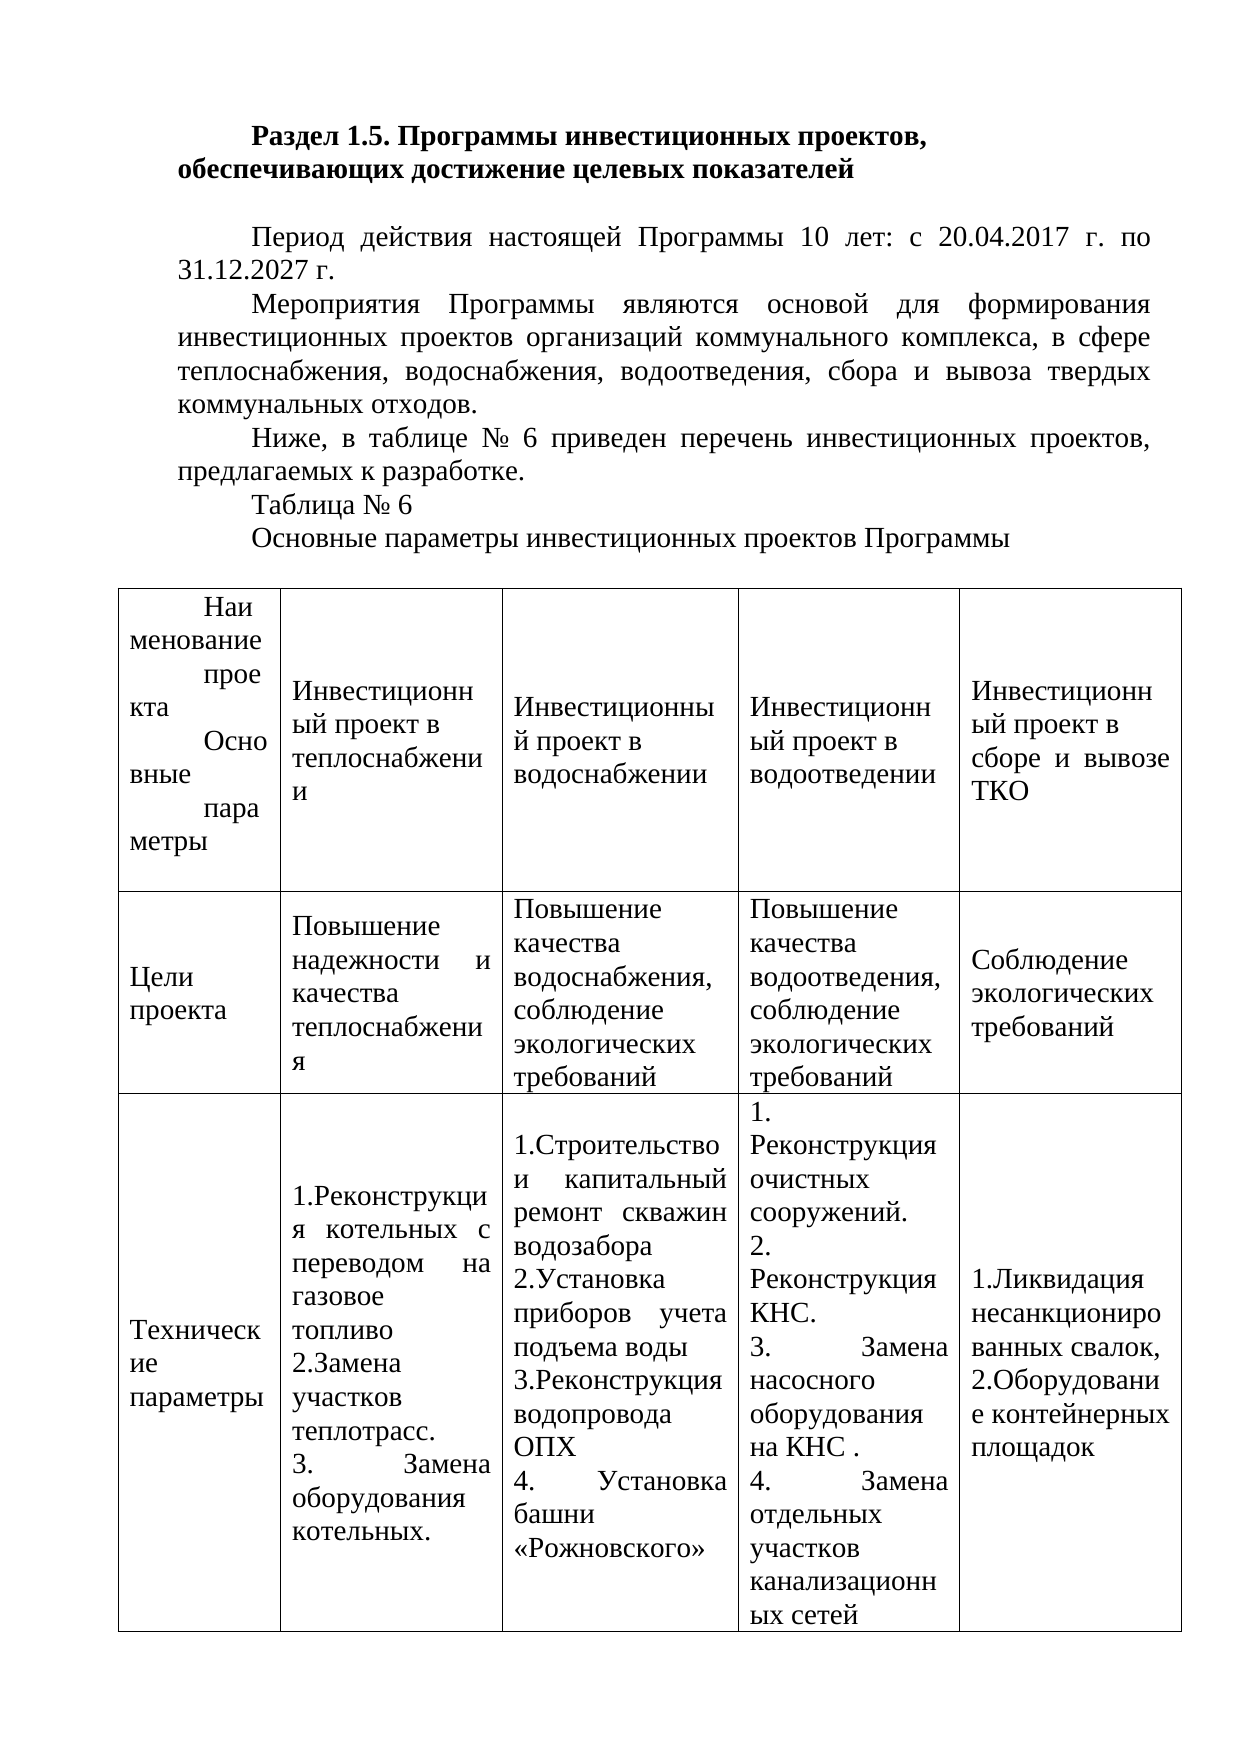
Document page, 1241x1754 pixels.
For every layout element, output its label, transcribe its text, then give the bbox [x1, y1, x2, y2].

table_cell 1. Реконструкция очистных сооружений. 2. Реконструкция КНС. 3. Замена насосного оборудования на КНС . 4. Замена отдельных участков канализационных сетей [739, 1094, 959, 1631]
table_cell 1.Ликвидация несанкционированных свалок, 2.Оборудование контейнерных площадок [960, 1094, 1181, 1631]
text Мероприятия Программы являются основой для формирования инвестиционных проектов организаций коммунального комплекса, в сфере теплоснабжения, водоснабжения, водоотведения, сбора и вывоза твердых коммунальных отходов. [177, 286, 1152, 420]
table_cell 1.Строительство и капитальный ремонт скважин водозабора 2.Установка приборов учета подъема воды 3.Реконструкция водопровода ОПХ 4. Установка башни «Рожновского» [503, 1094, 738, 1631]
table_cell Повышение качества водоснабжения, соблюдение экологических требований [503, 892, 738, 1093]
text Ниже, в таблице № 6 приведен перечень инвестиционных проектов, предлагаемых к разработке. [177, 420, 1152, 487]
text Основные параметры инвестиционных проектов Программы [177, 521, 1152, 554]
table_header Инвестиционный проект в сборе и вывозе ТКО [960, 589, 1181, 891]
table_header Инвестиционный проект в водоотведении [739, 589, 959, 891]
text Таблица № 6 [177, 487, 1152, 521]
text Период действия настоящей Программы 10 лет: с 20.04.2017 г. по 31.12.2027 г. [177, 219, 1152, 286]
table_cell Технические параметры [119, 1094, 280, 1631]
table_header Инвестиционный проект в водоснабжении [503, 589, 738, 891]
table_header Инвестиционный проект в теплоснабжении [281, 589, 502, 891]
table_header Наименование проекта Основные параметры [119, 589, 280, 891]
table_cell Повышение надежности и качества теплоснабжения [281, 892, 502, 1093]
table_cell Цели проекта [119, 892, 280, 1093]
table_cell Повышение качества водоотведения, соблюдение экологических требований [739, 892, 959, 1093]
text Раздел 1.5. Программы инвестиционных проектов, обеспечивающих достижение целевых показателей [177, 118, 1152, 185]
table_cell 1.Реконструкция котельных с переводом на газовое топливо 2.Замена участков теплотрасс. 3. Замена оборудования котельных. [281, 1094, 502, 1631]
table_cell Соблюдение экологических требований [960, 892, 1181, 1093]
